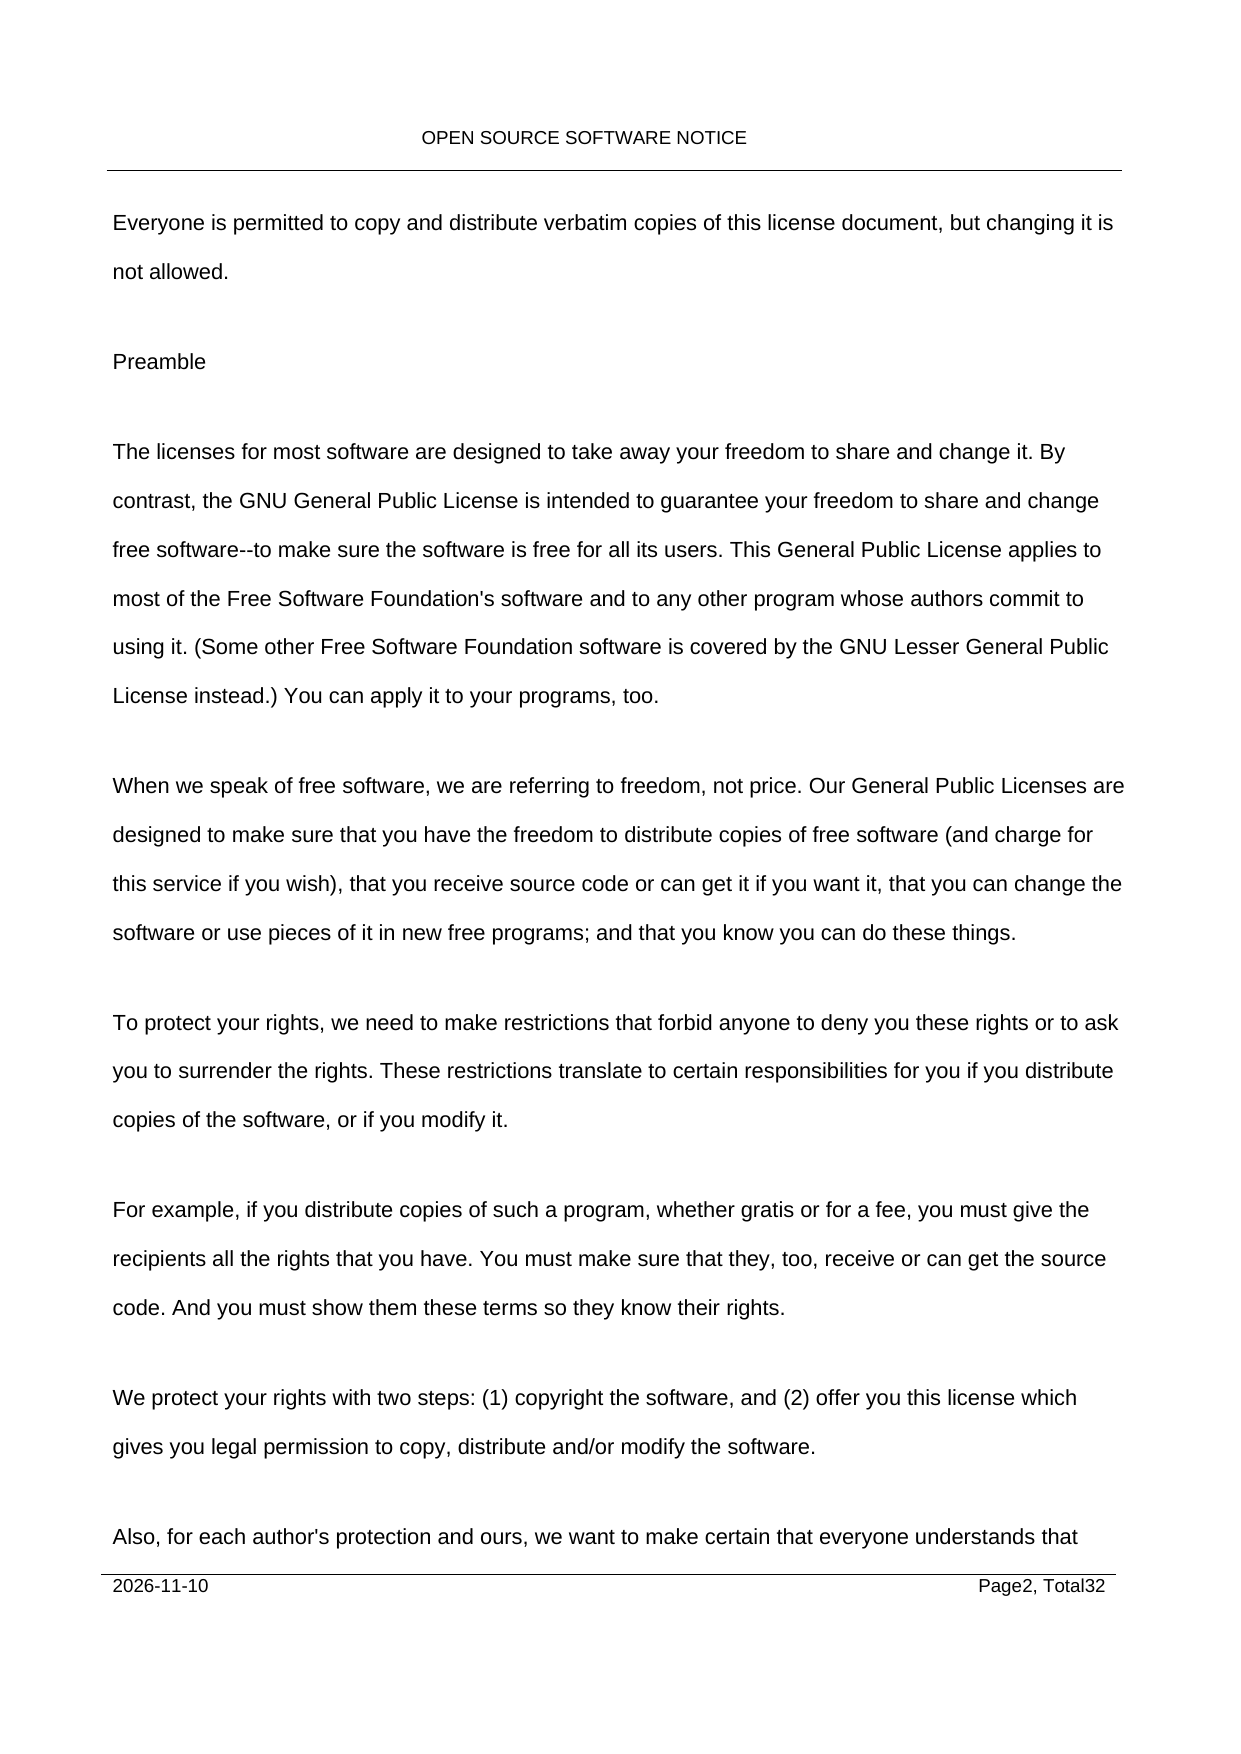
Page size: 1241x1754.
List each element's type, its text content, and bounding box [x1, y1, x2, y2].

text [112, 1520, 1128, 1553]
text To protect your rights, we need to make restrictions that forbid anyone to deny you these rights or to ask you to surrender the rights. These restrictions translate to certain responsibilities for you if you distribute copies of the software, or if you modify it. [112, 1006, 1128, 1136]
text We protect your rights with two steps: (1) copyright the software, and (2) offer you this license which gives you legal permission to copy, distribute and/or modify the software. [112, 1381, 1128, 1463]
text The licenses for most software are designed to take away your freedom to share and change it. By contrast, the GNU General Public License is intended to guarantee your freedom to share and change free software--to make sure the software is free for all its users. This General Public License applies to most of the Free Software Foundation's software and to any other program whose authors commit to using it. (Some other Free Software Foundation software is covered by the GNU Lesser General Public License instead.) You can apply it to your programs, too. [112, 436, 1128, 712]
text Everyone is permitted to copy and distribute verbatim copies of this license document, but changing it is not allowed. [112, 206, 1128, 288]
text When we speak of free software, we are referring to freedom, not price. Our General Public Licenses are designed to make sure that you have the freedom to distribute copies of free software (and charge for this service if you wish), that you receive source code or can get it if you want it, that you can change the software or use pieces of it in new free programs; and that you know you can do these things. [112, 769, 1128, 948]
text For example, if you distribute copies of such a program, whether gratis or for a fee, you must give the recipients all the rights that you have. You must make sure that they, too, receive or can get the source code. And you must show them these terms so they know their rights. [112, 1194, 1128, 1324]
text Preamble [112, 345, 1128, 378]
